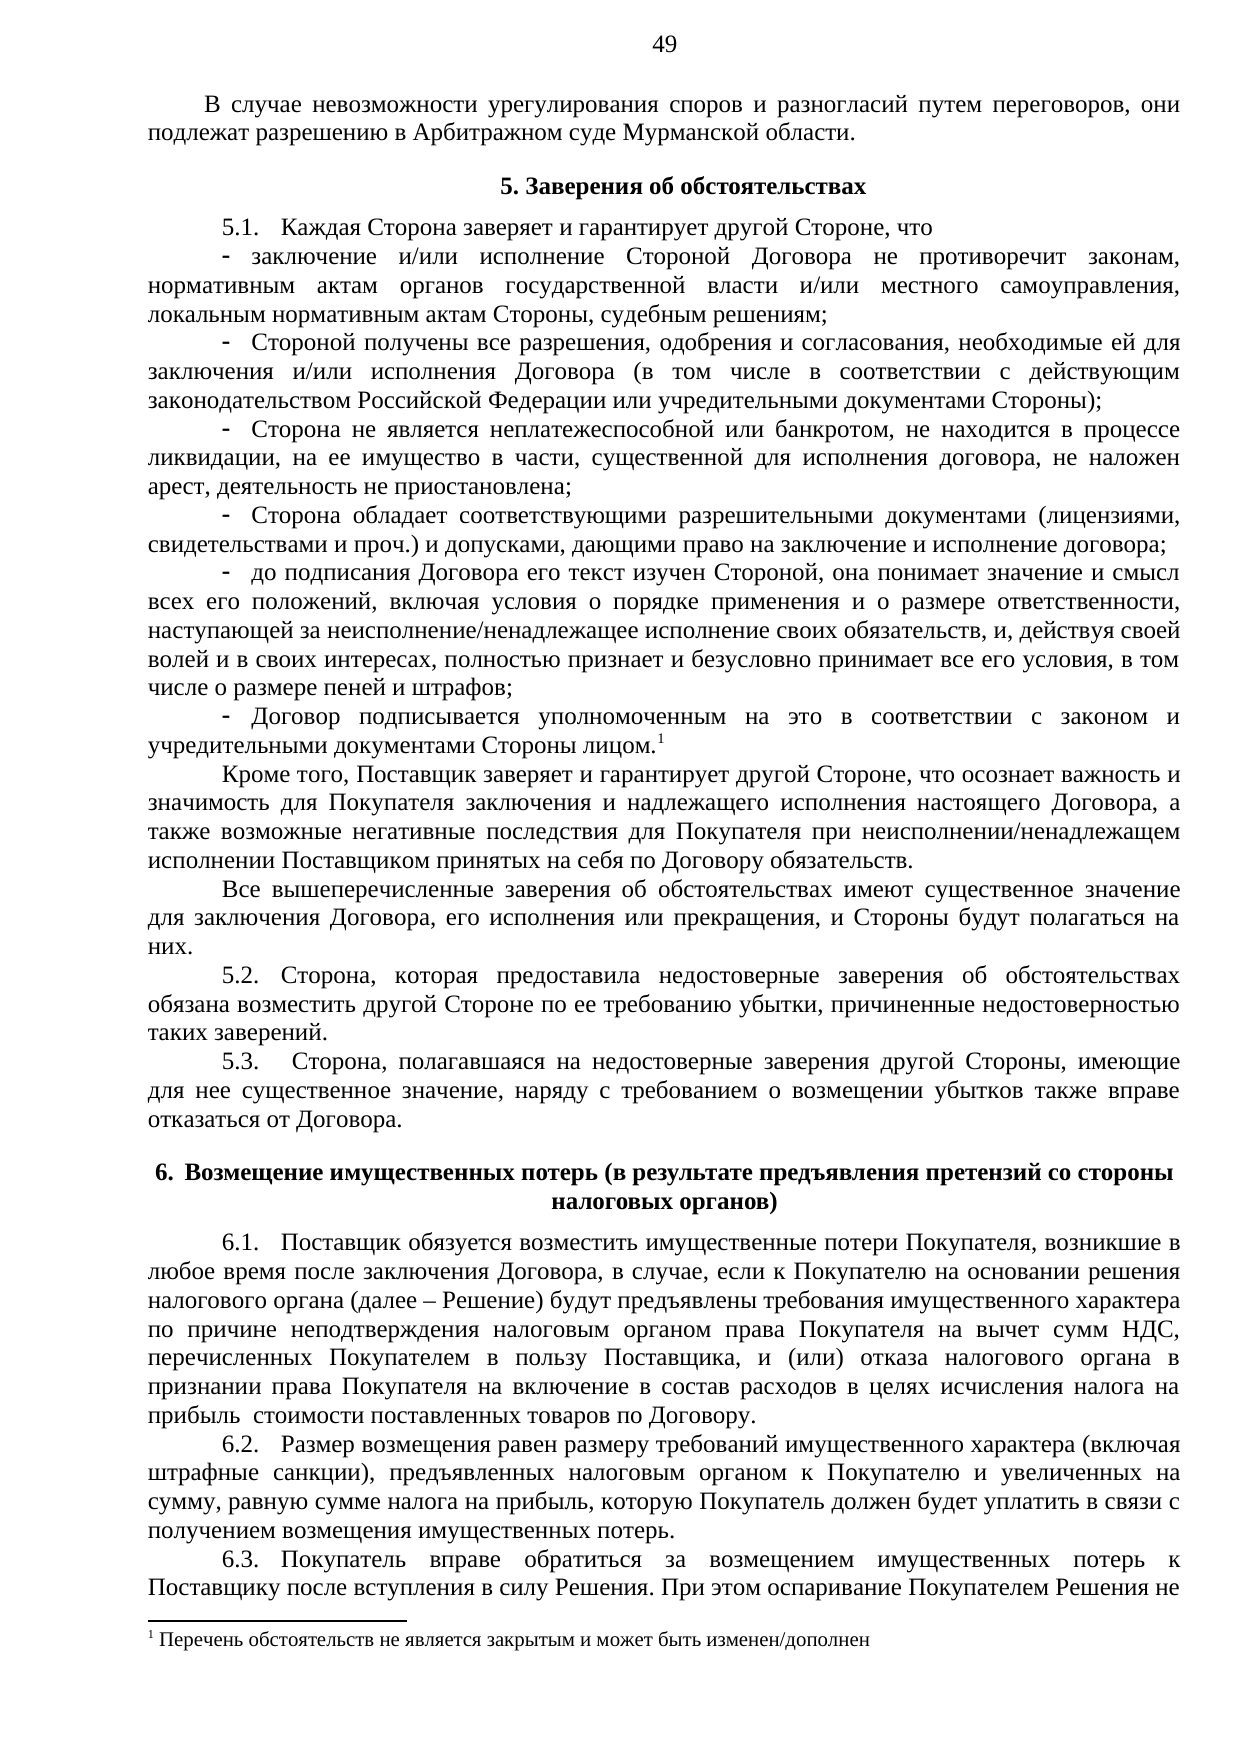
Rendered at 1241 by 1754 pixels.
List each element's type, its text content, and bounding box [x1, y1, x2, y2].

text Все вышеперечисленные заверения об обстоятельствах имеют существенное значение для заключения Договора, его исполнения или прекращения, и Стороны будут полагаться на них. [148, 874, 1181, 960]
text В случае невозможности урегулирования споров и разногласий путем переговоров, они подлежат разрешению в Арбитражном суде Мурманской области. [148, 89, 1181, 146]
list Сторона, которая предоставила недостоверные заверения об обстоятельствах обязана возместить другой Стороне по ее требованию убытки, причиненные недостоверностью таких заверений. [148, 960, 1181, 1046]
list Стороной получены все разрешения, одобрения и согласования, необходимые ей для заключения и/или исполнения Договора (в том числе в соответствии с действующим законодательством Российской Федерации или учредительными документами Стороны); [148, 327, 1181, 414]
list Возмещение имущественных потерь (в результате предъявления претензий со стороны налоговых органов) [148, 1157, 1181, 1215]
list Поставщик обязуется возместить имущественные потери Покупателя, возникшие в любое время после заключения Договора, в случае, если к Покупателю на основании решения налогового органа (далее – Решение) будут предъявлены требования имущественного характера по причине неподтверждения налоговым органом права Покупателя на вычет сумм НДС, перечисленных Покупателем в пользу Поставщика, и (или) отказа налогового органа в признании права Покупателя на включение в состав расходов в целях исчисления налога на прибыль стоимости поставленных товаров по Договору. [148, 1227, 1181, 1429]
list Сторона не является неплатежеспособной или банкротом, не находится в процессе ликвидации, на ее имущество в части, существенной для исполнения договора, не наложен арест, деятельность не приостановлена; [148, 414, 1181, 500]
list заключение и/или исполнение Стороной Договора не противоречит законам, нормативным актам органов государственной власти и/или местного самоуправления, локальным нормативным актам Стороны, судебным решениям; [148, 241, 1181, 327]
list Сторона, полагавшаяся на недостоверные заверения другой Стороны, имеющие для нее существенное значение, наряду с требованием о возмещении убытков также вправе отказаться от Договора. [148, 1046, 1181, 1132]
list до подписания Договора его текст изучен Стороной, она понимает значение и смысл всех его положений, включая условия о порядке применения и о размере ответственности, наступающей за неисполнение/ненадлежащее исполнение своих обязательств, и, действуя своей волей и в своих интересах, полностью признает и безусловно принимает все его условия, в том числе о размере пеней и штрафов; [148, 557, 1181, 701]
list Размер возмещения равен размеру требований имущественного характера (включая штрафные санкции), предъявленных налоговым органом к Покупателю и увеличенных на сумму, равную сумме налога на прибыль, которую Покупатель должен будет уплатить в связи с получением возмещения имущественных потерь. [148, 1429, 1181, 1544]
text 5. Заверения об обстоятельствах [185, 171, 1181, 200]
list Договор подписывается уполномоченным на это в соответствии с законом и учредительными документами Стороны лицом. [148, 701, 1181, 759]
text Кроме того, Поставщик заверяет и гарантирует другой Стороне, что осознает важность и значимость для Покупателя заключения и надлежащего исполнения настоящего Договора, а также возможные негативные последствия для Покупателя при неисполнении/ненадлежащем исполнении Поставщиком принятых на себя по Договору обязательств. [148, 759, 1181, 874]
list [148, 1544, 1181, 1601]
list Сторона обладает соответствующими разрешительными документами (лицензиями, свидетельствами и проч.) и допусками, дающими право на заключение и исполнение договора; [148, 500, 1181, 557]
list Каждая Сторона заверяет и гарантирует другой Стороне, что [222, 212, 1181, 241]
